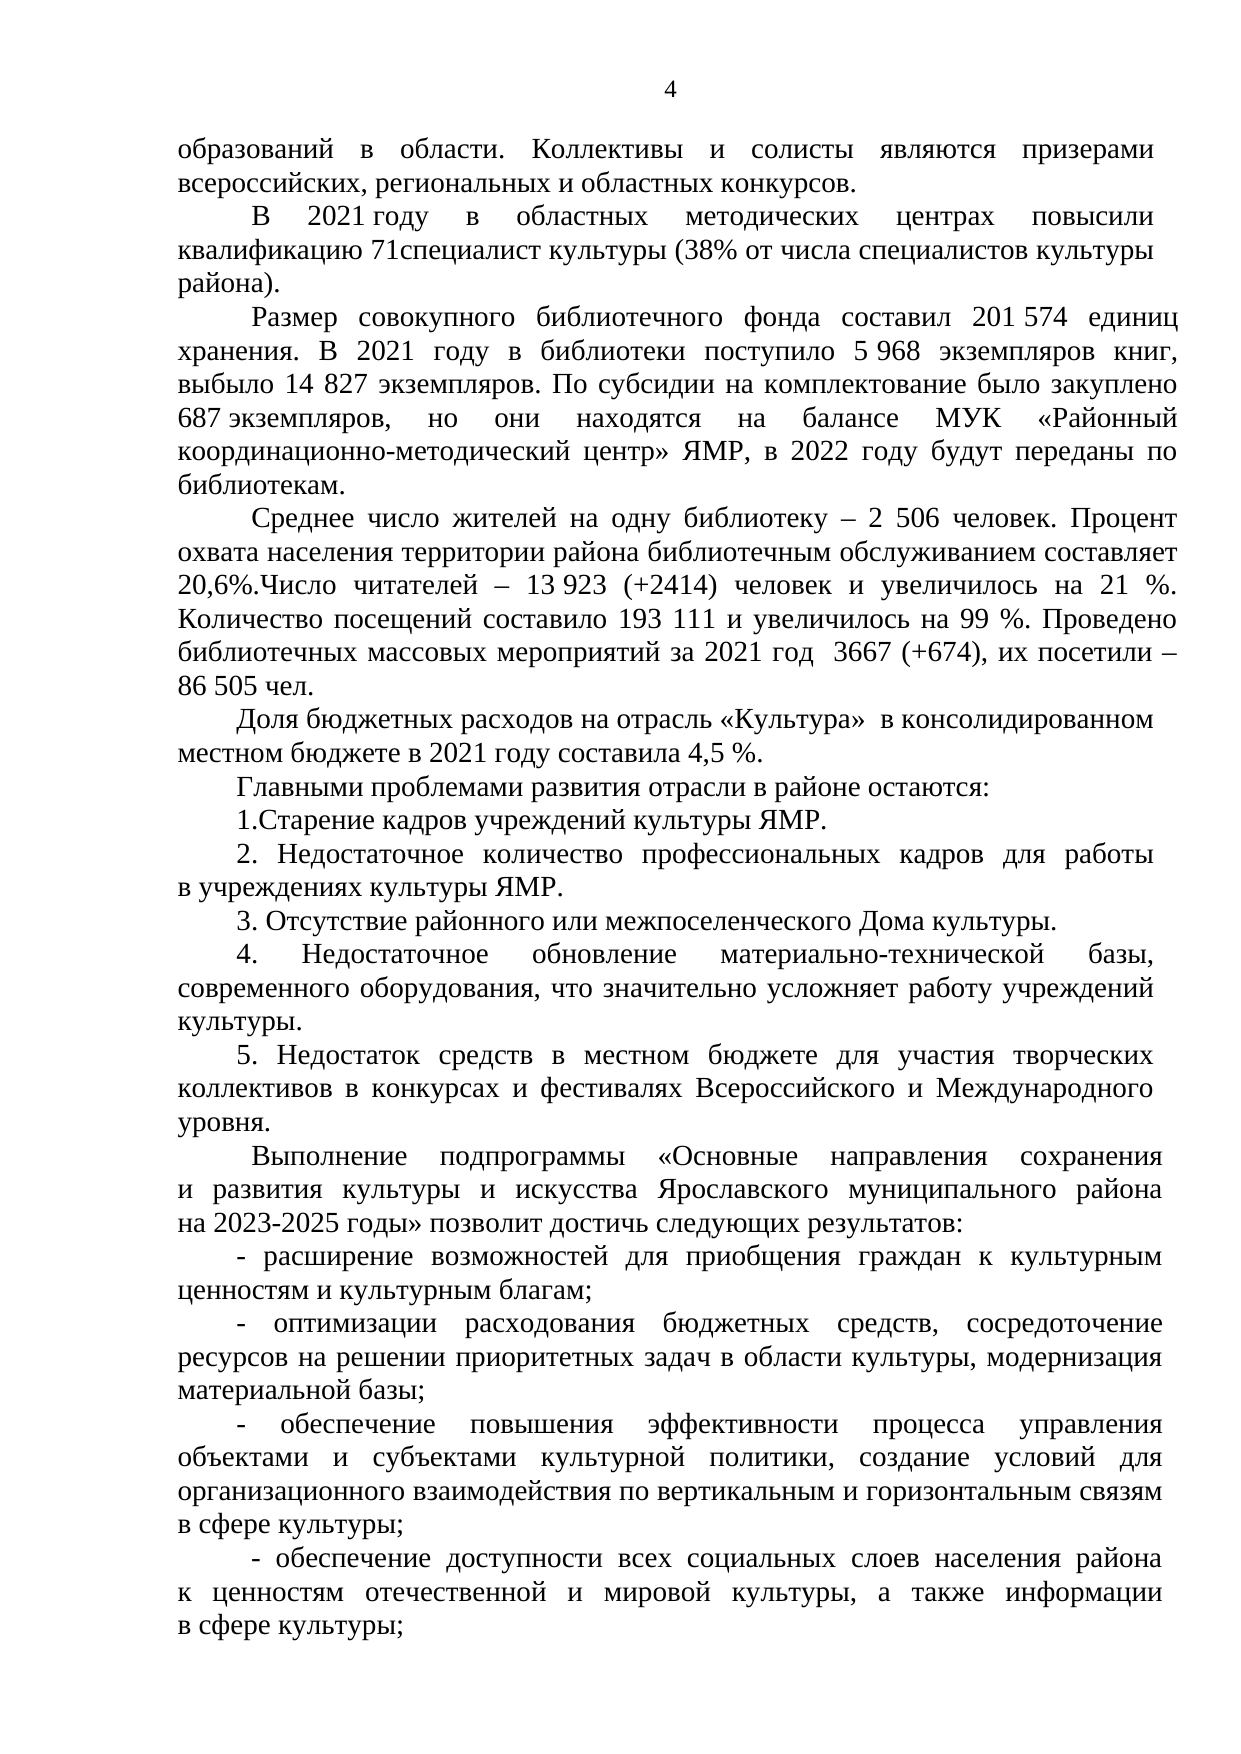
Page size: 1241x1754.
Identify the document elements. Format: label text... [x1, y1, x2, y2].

text 3. Отсутствие районного или межпоселенческого Дома культуры. [177, 903, 1155, 936]
text - оптимизации расходования бюджетных средств, сосредоточение ресурсов на решении приоритетных задач в области культуры, модернизация материальной базы; [177, 1305, 1163, 1406]
text 2. Недостаточное количество профессиональных кадров для работы в учреждениях культуры ЯМР. [177, 836, 1155, 903]
text Доля бюджетных расходов на отрасль «Культура» в консолидированном местном бюджете в 2021 году составила 4,5 %. [177, 702, 1155, 769]
text - расширение возможностей для приобщения граждан к культурным ценностям и культурным благам; [177, 1238, 1163, 1305]
text Выполнение подпрограммы «Основные направления сохранения и развития культуры и искусства Ярославского муниципального района на 2023-2025 годы» позволит достичь следующих результатов: [177, 1138, 1163, 1238]
text - обеспечение повышения эффективности процесса управления объектами и субъектами культурной политики, создание условий для организационного взаимодействия по вертикальным и горизонтальным связям в сфере культуры; [177, 1406, 1163, 1540]
text 5. Недостаток средств в местном бюджете для участия творческих коллективов в конкурсах и фестивалях Всероссийского и Международного уровня. [177, 1037, 1155, 1138]
text 1.Старение кадров учреждений культуры ЯМР. [177, 802, 1155, 836]
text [177, 131, 1155, 198]
text Размер совокупного библиотечного фонда составил 201 574 единиц хранения. В 2021 году в библиотеки поступило 5 968 экземпляров книг, выбыло 14 827 экземпляров. По субсидии на комплектование было закуплено 687 экземпляров, но они находятся на балансе МУК «Районный координационно-методический центр» ЯМР, в 2022 году будут переданы по библиотекам. [177, 299, 1178, 500]
text Главными проблемами развития отрасли в районе остаются: [177, 769, 1155, 802]
text - обеспечение доступности всех социальных слоев населения района к ценностям отечественной и мировой культуры, а также информации в сфере культуры; [177, 1540, 1163, 1641]
text 4. Недостаточное обновление материально-технической базы, современного оборудования, что значительно усложняет работу учреждений культуры. [177, 936, 1155, 1037]
text Среднее число жителей на одну библиотеку – 2 506 человек. Процент охвата населения территории района библиотечным обслуживанием составляет 20,6%.Число читателей – 13 923 (+2414) человек и увеличилось на 21 %. Количество посещений составило 193 111 и увеличилось на 99 %. Проведено библиотечных массовых мероприятий за 2021 год 3667 (+674), их посетили – 86 505 чел. [177, 500, 1178, 702]
text В 2021 году в областных методических центрах повысили квалификацию 71специалист культуры (38% от числа специалистов культуры района). [177, 198, 1155, 299]
